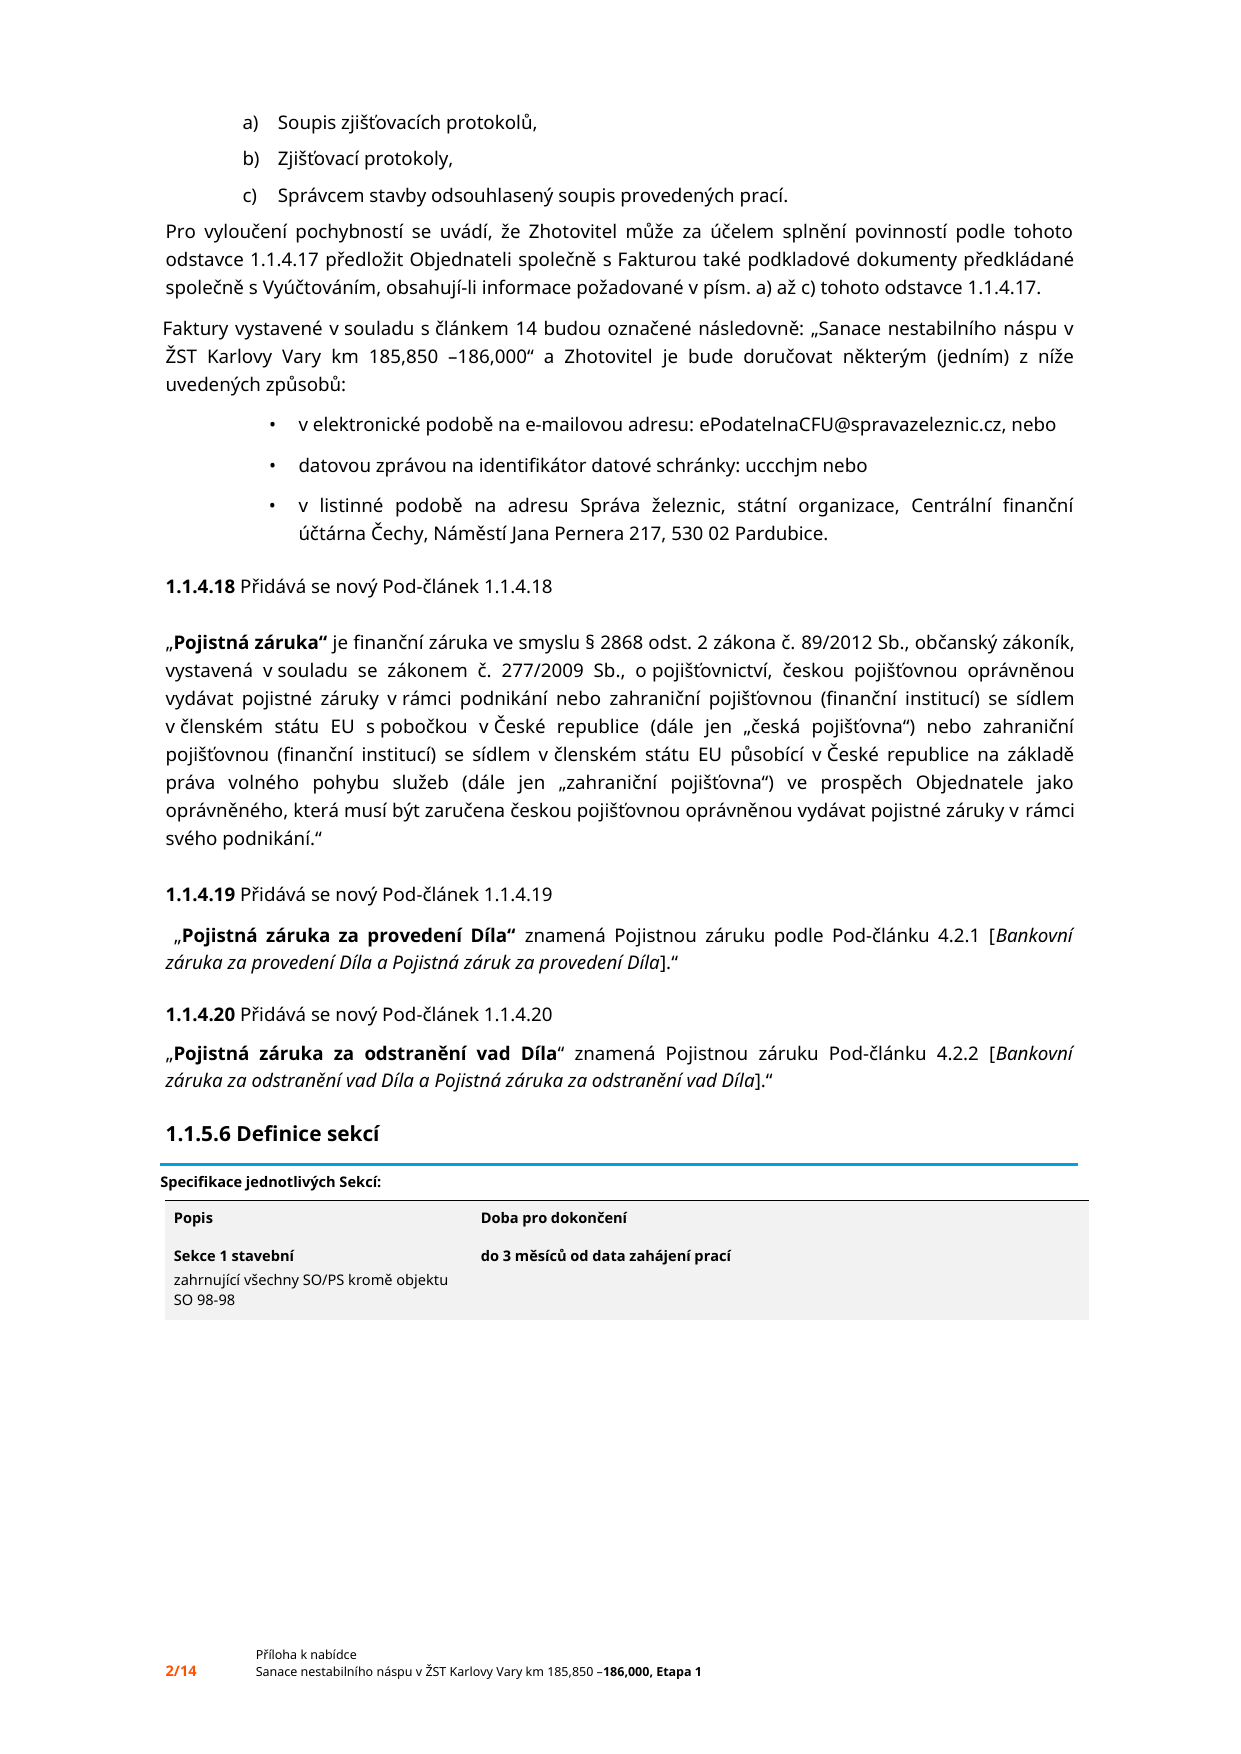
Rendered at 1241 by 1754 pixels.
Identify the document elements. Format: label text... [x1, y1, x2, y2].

text 1.1.5.6 Definice sekcí [165, 1119, 1075, 1147]
table_cell do 3 měsíců od data zahájení prací [472, 1238, 1089, 1320]
text 1.1.4.18 Přidává se nový Pod-článek 1.1.4.18 [165, 573, 1075, 599]
text 1.1.4.19 Přidává se nový Pod-článek 1.1.4.19 [165, 882, 1075, 907]
table_cell Sekce 1 stavební zahrnující všechny SO/PS kromě objektu SO 98-98 [165, 1238, 472, 1320]
text Faktury vystavené v souladu s článkem 14 budou označené následovně: „Sanace nestabilního náspu v ŽST Karlovy Vary km 185,850 –186,000“ a Zhotovitel je bude doručovat některým (jedním) z níže uvedených způsobů: [162, 315, 1075, 396]
text • v elektronické podobě na e-mailovou adresu: ePodatelnaCFU@spravazeleznic.cz, nebo [269, 411, 1075, 437]
text „Pojistná záruka“ je finanční záruka ve smyslu § 2868 odst. 2 zákona č. 89/2012 Sb., občanský zákoník, vystavená v souladu se zákonem č. 277/2009 Sb., o pojišťovnictví, českou pojišťovnou oprávněnou vydávat pojistné záruky v rámci podnikání nebo zahraniční pojišťovnou (finanční institucí) se sídlem v členském státu EU s pobočkou v České republice (dále jen „česká pojišťovna“) nebo zahraniční pojišťovnou (finanční institucí) se sídlem v členském státu EU působící v České republice na základě práva volného pohybu služeb (dále jen „zahraniční pojišťovna“) ve prospěch Objednatele jako oprávněného, která musí být zaručena českou pojišťovnou oprávněnou vydávat pojistné záruky v rámci svého podnikání.“ [165, 629, 1075, 851]
text Zjišťovací protokoly, [242, 146, 1075, 171]
text „Pojistná záruka za odstranění vad Díla“ znamená Pojistnou záruku Pod-článku 4.2.2 [Bankovní záruka za odstranění vad Díla a Pojistná záruka za odstranění vad Díla].“ [165, 1040, 1075, 1092]
text 1.1.4.20 Přidává se nový Pod-článek 1.1.4.20 [165, 1001, 1075, 1026]
text Pro vyloučení pochybností se uvádí, že Zhotovitel může za účelem splnění povinností podle tohoto odstavce 1.1.4.17 předložit Objednateli společně s Fakturou také podkladové dokumenty předkládané společně s Vyúčtováním, obsahují-li informace požadované v písm. a) až c) tohoto odstavce 1.1.4.17. [165, 218, 1075, 300]
table_header Doba pro dokončení [472, 1201, 1089, 1238]
text Soupis zjišťovacích protokolů, [242, 109, 1075, 135]
text • v listinné podobě na adresu Správa železnic, státní organizace, Centrální finanční účtárna Čechy, Náměstí Jana Pernera 217, 530 02 Pardubice. [269, 492, 1075, 546]
table_header Popis [165, 1201, 472, 1238]
text • datovou zprávou na identifikátor datové schránky: uccchjm nebo [269, 452, 1075, 477]
text Specifikace jednotlivých Sekcí: [160, 1166, 1078, 1192]
text „Pojistná záruka za provedení Díla“ znamená Pojistnou záruku podle Pod-článku 4.2.1 [Bankovní záruka za provedení Díla a Pojistná záruk za provedení Díla].“ [165, 922, 1075, 974]
text Správcem stavby odsouhlasený soupis provedených prací. [242, 182, 1075, 207]
